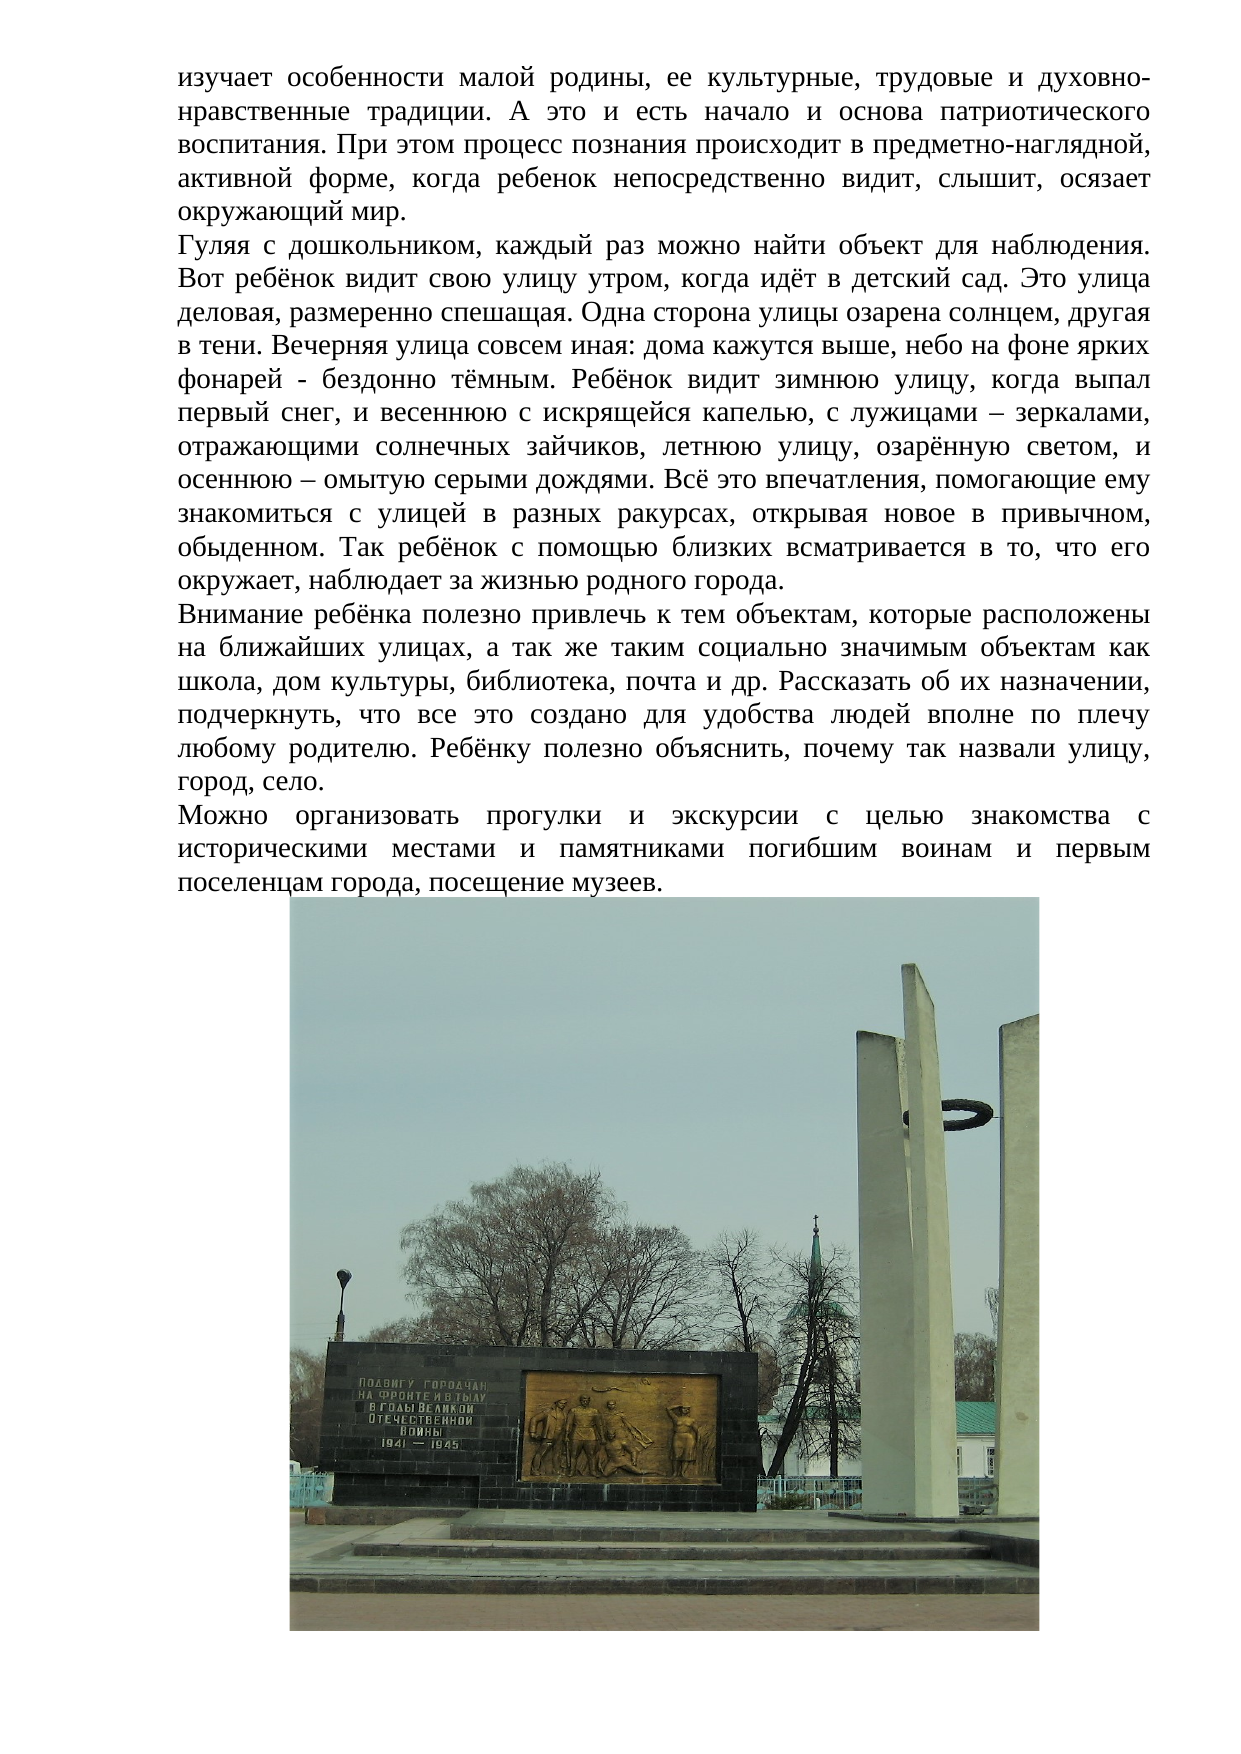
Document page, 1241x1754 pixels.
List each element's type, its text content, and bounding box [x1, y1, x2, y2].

picture [289, 897, 1040, 1631]
text Гуляя с дошкольником, каждый раз можно найти объект для наблюдения. Вот ребёнок видит свою улицу утром, когда идёт в детский сад. Это улица деловая, размеренно спешащая. Одна сторона улицы озарена солнцем, другая в тени. Вечерняя улица совсем иная: дома кажутся выше, небо на фоне ярких фонарей - бездонно тёмным. Ребёнок видит зимнюю улицу, когда выпал первый снег, и весеннюю с искрящейся капелью, с лужицами – зеркалами, отражающими солнечных зайчиков, летнюю улицу, озарённую светом, и осеннюю – омытую серыми дождями. Всё это впечатления, помогающие ему знакомиться с улицей в разных ракурсах, открывая новое в привычном, обыденном. Так ребёнок с помощью близких всматривается в то, что его окружает, наблюдает за жизнью родного города. [177, 227, 1152, 596]
text Внимание ребёнка полезно привлечь к тем объектам, которые расположены на ближайших улицах, а так же таким социально значимым объектам как школа, дом культуры, библиотека, почта и др. Рассказать об их назначении, подчеркнуть, что все это создано для удобства людей вполне по плечу любому родителю. Ребёнку полезно объяснить, почему так назвали улицу, город, село. [177, 596, 1152, 797]
text Можно организовать прогулки и экскурсии с целью знакомства с историческими местами и памятниками погибшим воинам и первым поселенцам города, посещение музеев. [177, 797, 1152, 898]
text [177, 59, 1152, 227]
